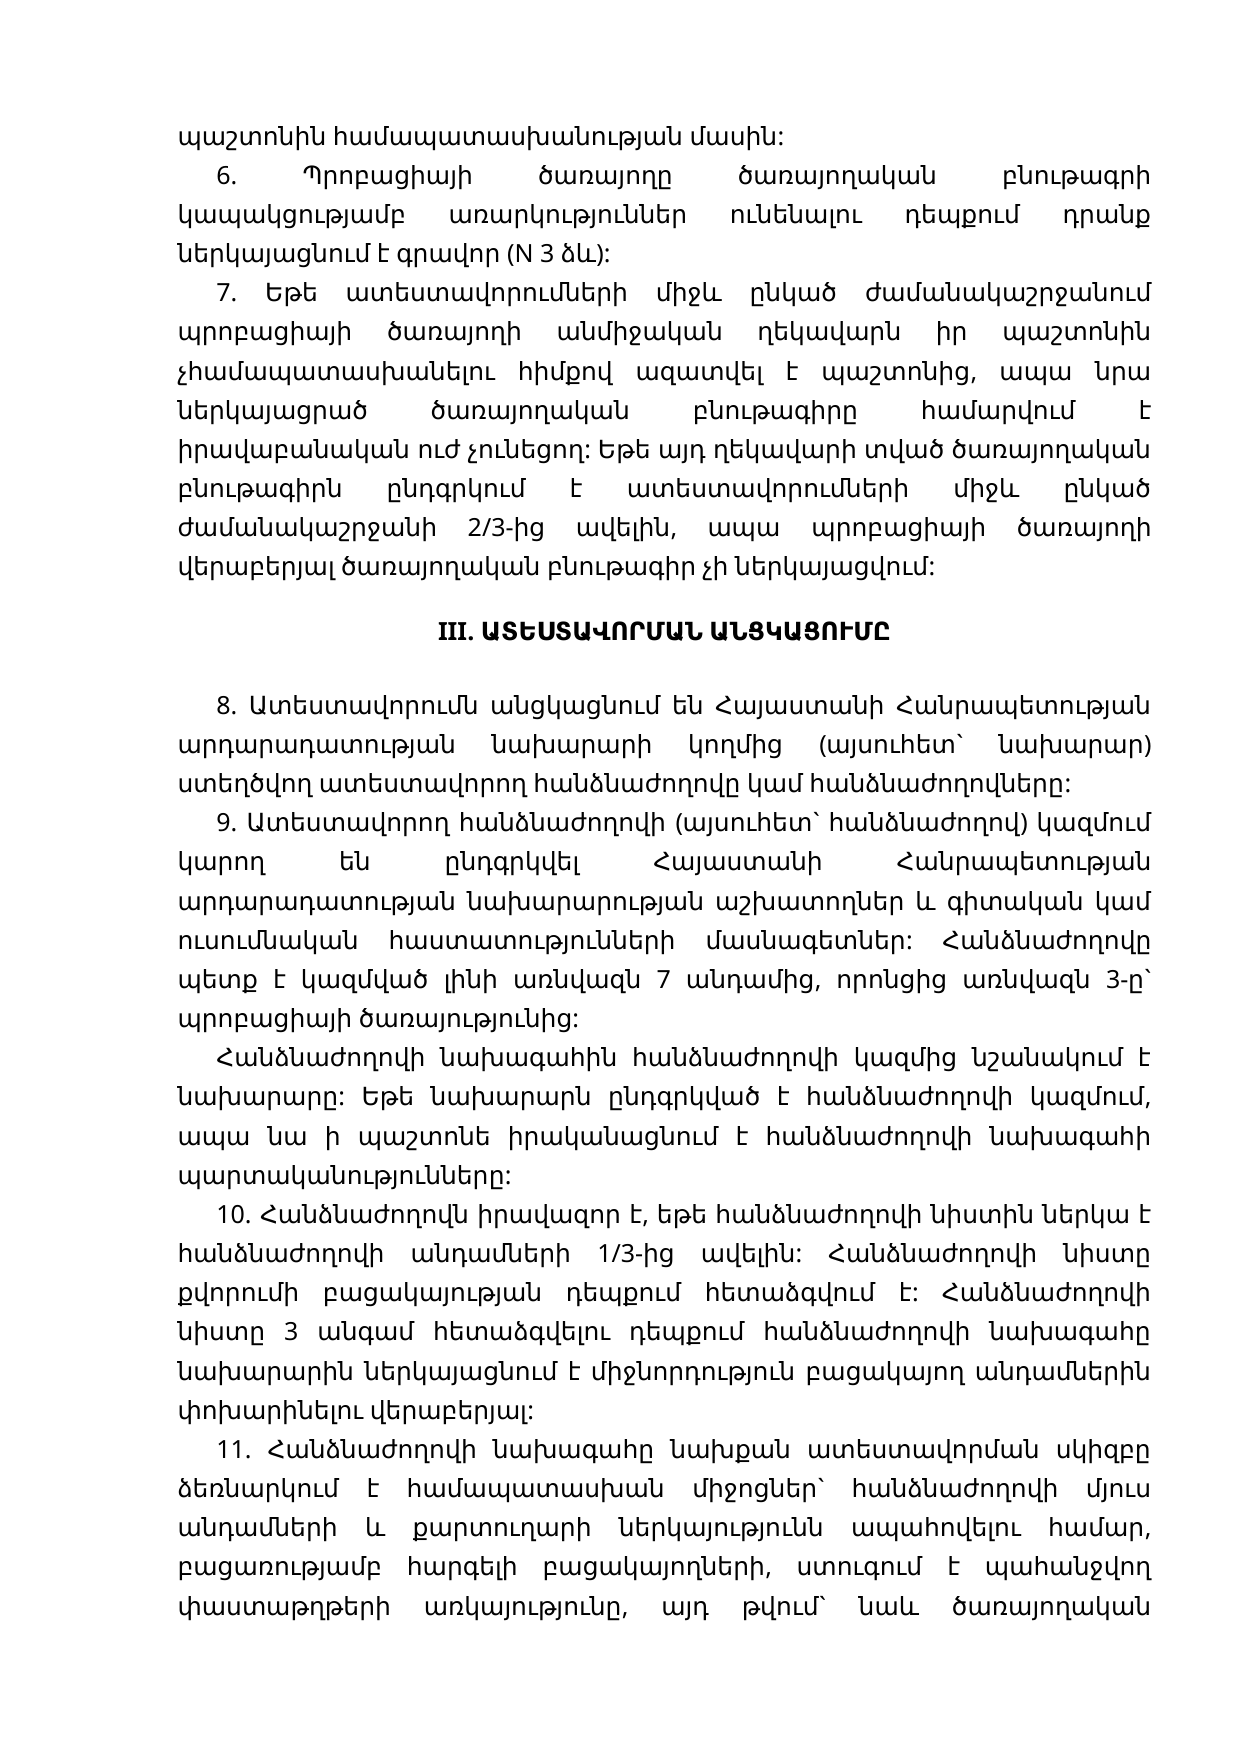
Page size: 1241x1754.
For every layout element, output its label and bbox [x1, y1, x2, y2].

table_cell [177, 118, 1152, 1622]
